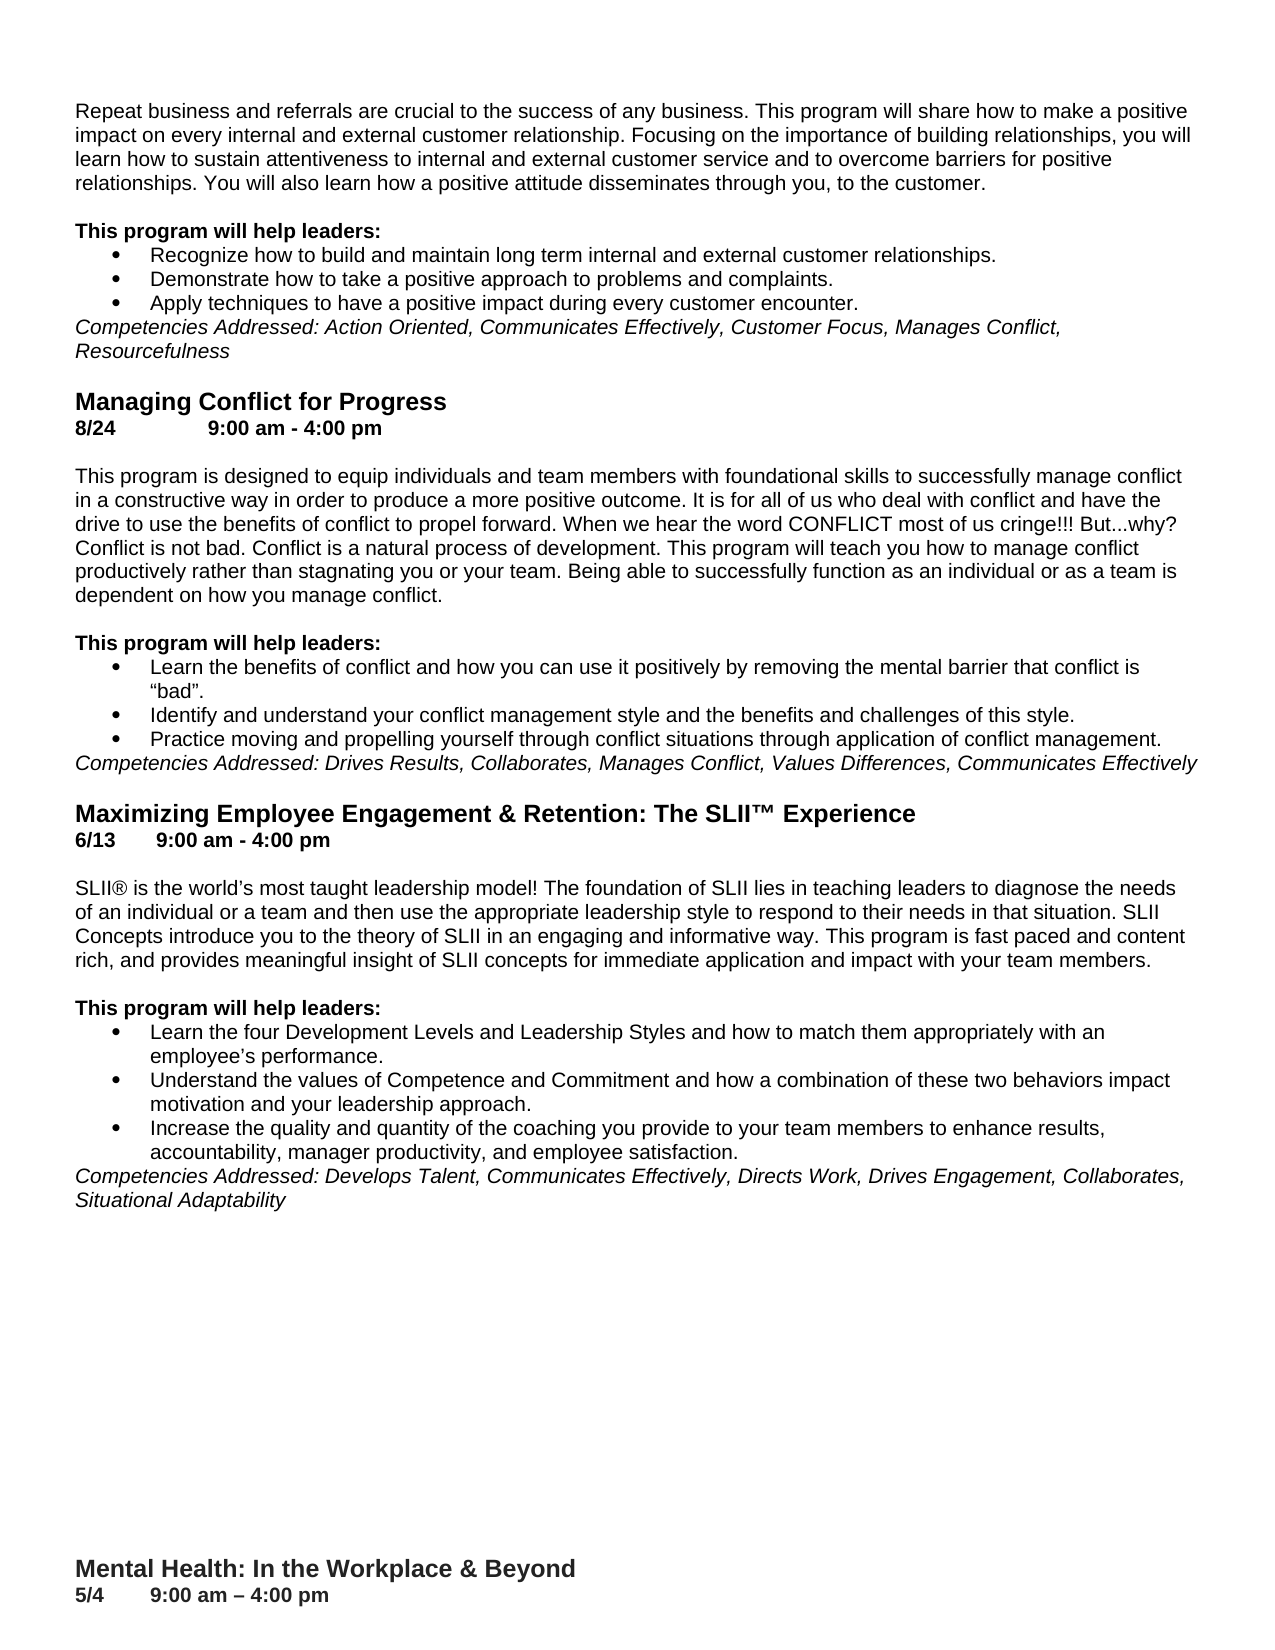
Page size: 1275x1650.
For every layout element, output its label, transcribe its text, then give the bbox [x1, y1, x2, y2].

text This program will help leaders: [75, 607, 1200, 655]
text This program is designed to equip individuals and team members with foundational skills to successfully manage conflict in a constructive way in order to produce a more positive outcome. It is for all of us who deal with conflict and have the drive to use the benefits of conflict to propel forward. When we hear the word CONFLICT most of us cringe!!! But...why? Conflict is not bad. Conflict is a natural process of development. This program will teach you how to manage conflict productively rather than stagnating you or your team. Being able to successfully function as an individual or as a team is dependent on how you manage conflict. [75, 439, 1200, 607]
text Repeat business and referrals are crucial to the success of any business. This program will share how to make a positive impact on every internal and external customer relationship. Focusing on the importance of building relationships, you will learn how to sustain attentiveness to internal and external customer service and to overcome barriers for positive relationships. You will also learn how a positive attitude disseminates through you, to the customer. [75, 75, 1200, 195]
text 8/24 9:00 am - 4:00 pm [75, 416, 1200, 439]
list Practice moving and propelling yourself through conflict situations through application of conflict management. [112, 727, 1200, 751]
list Demonstrate how to take a positive approach to problems and complaints. [112, 267, 1200, 291]
text Managing Conflict for Progress [75, 363, 1200, 416]
list Identify and understand your conflict management style and the benefits and challenges of this style. [112, 703, 1200, 727]
text Maximizing Employee Engagement & Retention: The SLII™ Experience [75, 775, 1200, 828]
list Understand the values of Competence and Commitment and how a combination of these two behaviors impact motivation and your leadership approach. [112, 1068, 1200, 1116]
text SLII® is the world’s most taught leadership model! The foundation of SLII lies in teaching leaders to diagnose the needs of an individual or a team and then use the appropriate leadership style to respond to their needs in that situation. SLII Concepts introduce you to the theory of SLII in an engaging and informative way. This program is fast paced and content rich, and provides meaningful insight of SLII concepts for immediate application and impact with your team members. [75, 852, 1200, 972]
text 6/13 9:00 am - 4:00 pm [75, 828, 1200, 852]
list Learn the benefits of conflict and how you can use it positively by removing the mental barrier that conflict is “bad”. [112, 655, 1200, 703]
text This program will help leaders: [75, 195, 1200, 243]
text Mental Health: In the Workplace & Beyond [75, 1554, 1200, 1583]
text 5/4 9:00 am – 4:00 pm [75, 1583, 1200, 1607]
list Increase the quality and quantity of the coaching you provide to your team members to enhance results, accountability, manager productivity, and employee satisfaction. [112, 1116, 1200, 1164]
list Learn the four Development Levels and Leadership Styles and how to match them appropriately with an employee’s performance. [112, 1019, 1200, 1068]
list Apply techniques to have a positive impact during every customer encounter. [112, 291, 1200, 315]
text This program will help leaders: [75, 972, 1200, 1019]
list Recognize how to build and maintain long term internal and external customer relationships. [112, 243, 1200, 267]
text Competencies Addressed: Action Oriented, Communicates Effectively, Customer Focus, Manages Conflict, Resourcefulness [75, 315, 1200, 363]
text Competencies Addressed: Drives Results, Collaborates, Manages Conflict, Values Differences, Communicates Effectively [75, 751, 1200, 775]
text Competencies Addressed: Develops Talent, Communicates Effectively, Directs Work, Drives Engagement, Collaborates, Situational Adaptability [75, 1164, 1200, 1212]
